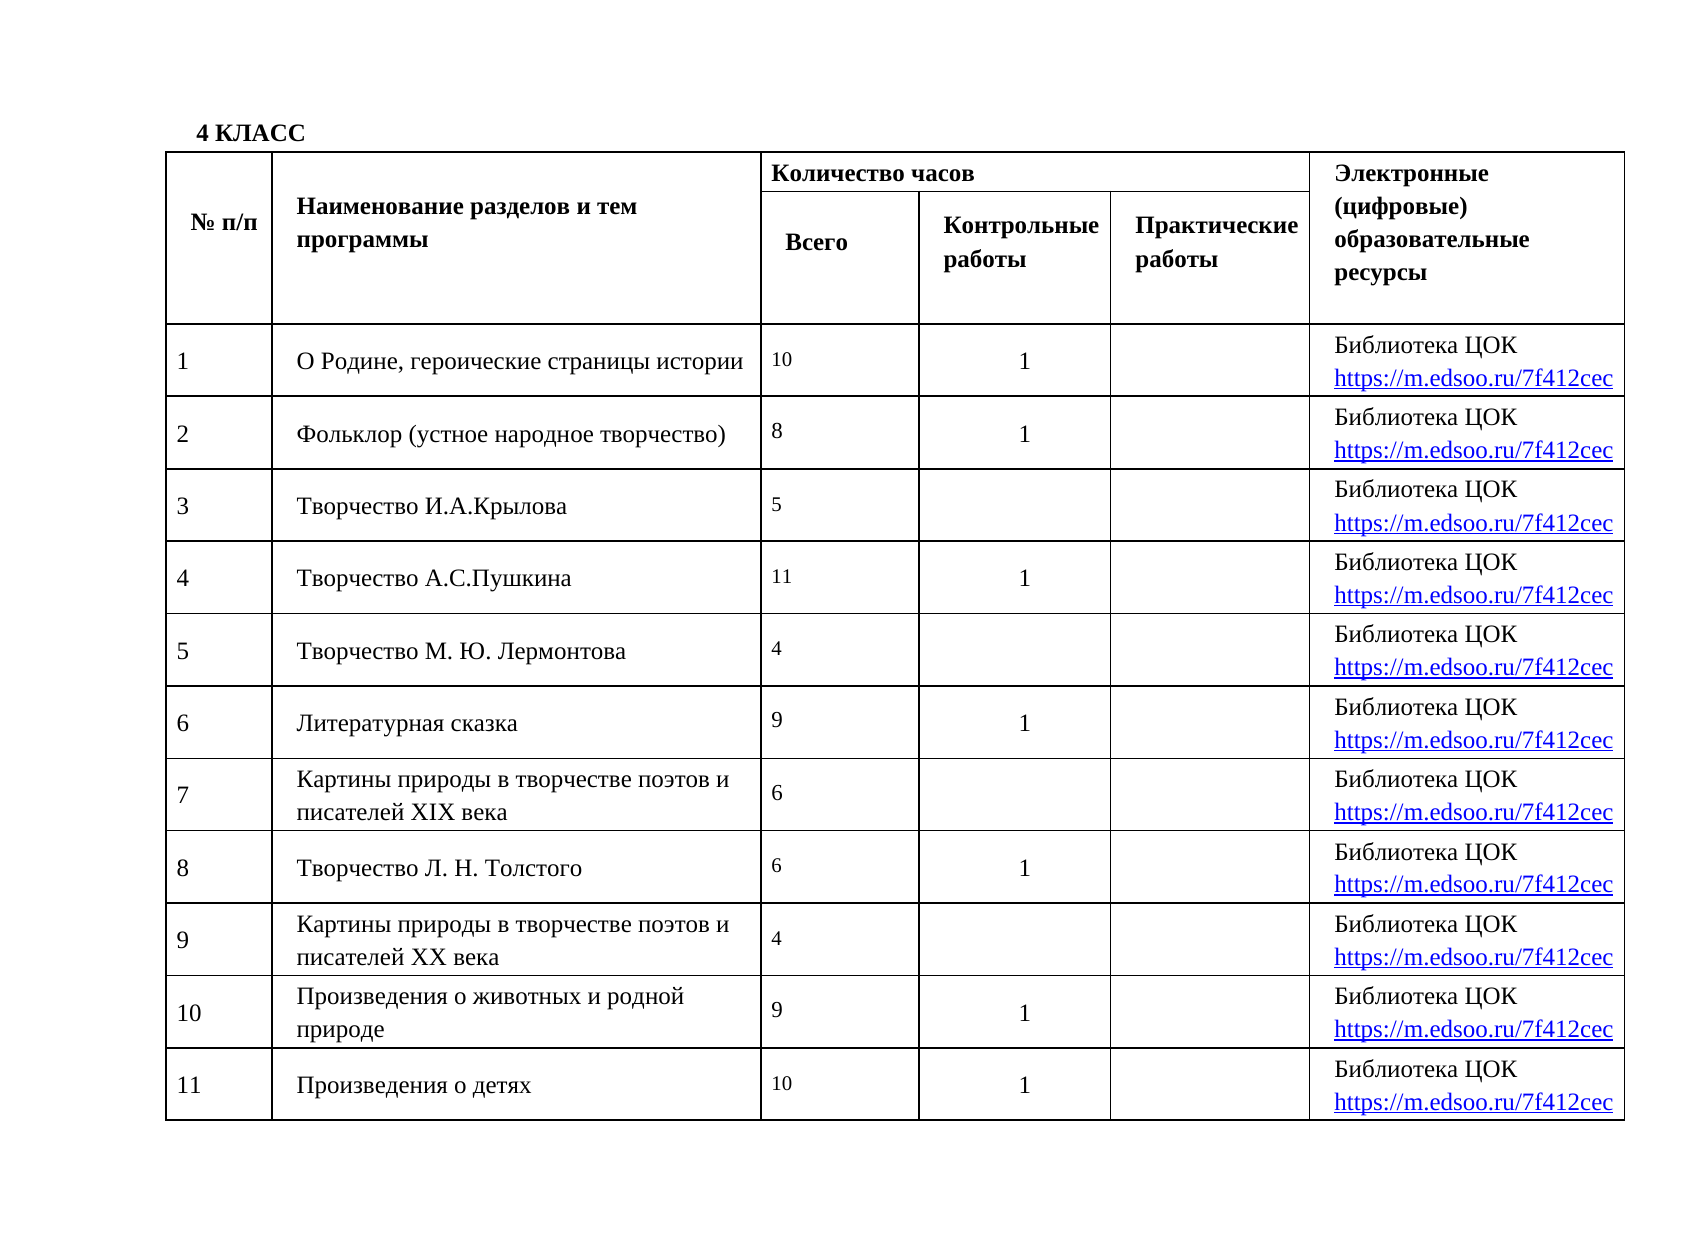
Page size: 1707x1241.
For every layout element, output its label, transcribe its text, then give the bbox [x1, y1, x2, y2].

table_cell 4 [762, 904, 918, 974]
table_cell 8 [167, 831, 271, 902]
table_header № п/п [167, 153, 271, 323]
table_cell [920, 470, 1110, 540]
table_cell Библиотека ЦОК https://m.edsoo.ru/7f412cec [1310, 614, 1624, 685]
table_cell 9 [762, 976, 918, 1047]
table_cell 9 [762, 687, 918, 757]
table_cell [920, 759, 1110, 830]
table_cell Библиотека ЦОК https://m.edsoo.ru/7f412cec [1310, 687, 1624, 757]
table_cell 4 [762, 614, 918, 685]
table_cell Творчество Л. Н. Толстого [273, 831, 760, 902]
table_cell 1 [167, 325, 271, 395]
table_cell 1 [920, 976, 1110, 1047]
table_cell Библиотека ЦОК https://m.edsoo.ru/7f412cec [1310, 759, 1624, 830]
table_cell [1111, 687, 1309, 757]
table_cell 8 [762, 397, 918, 468]
table_cell Литературная сказка [273, 687, 760, 757]
table_cell Библиотека ЦОК https://m.edsoo.ru/7f412cec [1310, 325, 1624, 395]
table_cell 3 [167, 470, 271, 540]
table_cell Произведения о животных и родной природе [273, 976, 760, 1047]
table_cell Творчество И.А.Крылова [273, 470, 760, 540]
table_cell 1 [920, 831, 1110, 902]
table_cell Библиотека ЦОК https://m.edsoo.ru/7f412cec [1310, 542, 1624, 613]
table_cell [1111, 976, 1309, 1047]
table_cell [1310, 1049, 1624, 1119]
table_header Электронные (цифровые) образовательные ресурсы [1310, 153, 1624, 323]
table_cell 11 [167, 1049, 271, 1119]
table_cell 5 [762, 470, 918, 540]
table_cell Творчество М. Ю. Лермонтова [273, 614, 760, 685]
table_cell 4 [167, 542, 271, 613]
table_cell Картины природы в творчестве поэтов и писателей XX века [273, 904, 760, 974]
text 4 КЛАСС [190, 118, 1618, 147]
table_cell 10 [167, 976, 271, 1047]
table_cell Контрольные работы [920, 192, 1110, 323]
table_cell Произведения о детях [273, 1049, 760, 1119]
table_cell 2 [167, 397, 271, 468]
table_cell Творчество А.С.Пушкина [273, 542, 760, 613]
table_cell [1111, 397, 1309, 468]
table_cell 1 [920, 397, 1110, 468]
table_cell [1111, 470, 1309, 540]
table_cell 6 [762, 759, 918, 830]
table_cell 10 [762, 1049, 918, 1119]
table_cell 7 [167, 759, 271, 830]
table_cell Библиотека ЦОК https://m.edsoo.ru/7f412cec [1310, 397, 1624, 468]
table_cell Библиотека ЦОК https://m.edsoo.ru/7f412cec [1310, 831, 1624, 902]
table_cell [1111, 1049, 1309, 1119]
table_cell Картины природы в творчестве поэтов и писателей ХIХ века [273, 759, 760, 830]
table_cell Всего [762, 192, 918, 323]
table_cell 6 [762, 831, 918, 902]
table_cell 5 [167, 614, 271, 685]
table_cell Практические работы [1111, 192, 1309, 323]
table_cell 1 [920, 325, 1110, 395]
table_cell [920, 614, 1110, 685]
table_cell 1 [920, 687, 1110, 757]
table_cell Библиотека ЦОК https://m.edsoo.ru/7f412cec [1310, 904, 1624, 974]
table_header Количество часов [762, 153, 1309, 191]
table_cell 10 [762, 325, 918, 395]
table_cell Библиотека ЦОК https://m.edsoo.ru/7f412cec [1310, 470, 1624, 540]
table_cell 1 [920, 542, 1110, 613]
table_cell [1111, 614, 1309, 685]
table_cell 1 [920, 1049, 1110, 1119]
table_cell [1111, 831, 1309, 902]
table_cell 6 [167, 687, 271, 757]
table_cell [1111, 904, 1309, 974]
table_cell [920, 904, 1110, 974]
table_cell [1310, 976, 1624, 1047]
table_cell [1111, 325, 1309, 395]
table_cell Фольклор (устное народное творчество) [273, 397, 760, 468]
table_cell 9 [167, 904, 271, 974]
table_cell 11 [762, 542, 918, 613]
table_cell [1111, 542, 1309, 613]
table_header Наименование разделов и тем программы [273, 153, 760, 323]
table_cell О Родине, героические страницы истории [273, 325, 760, 395]
table_cell [1111, 759, 1309, 830]
